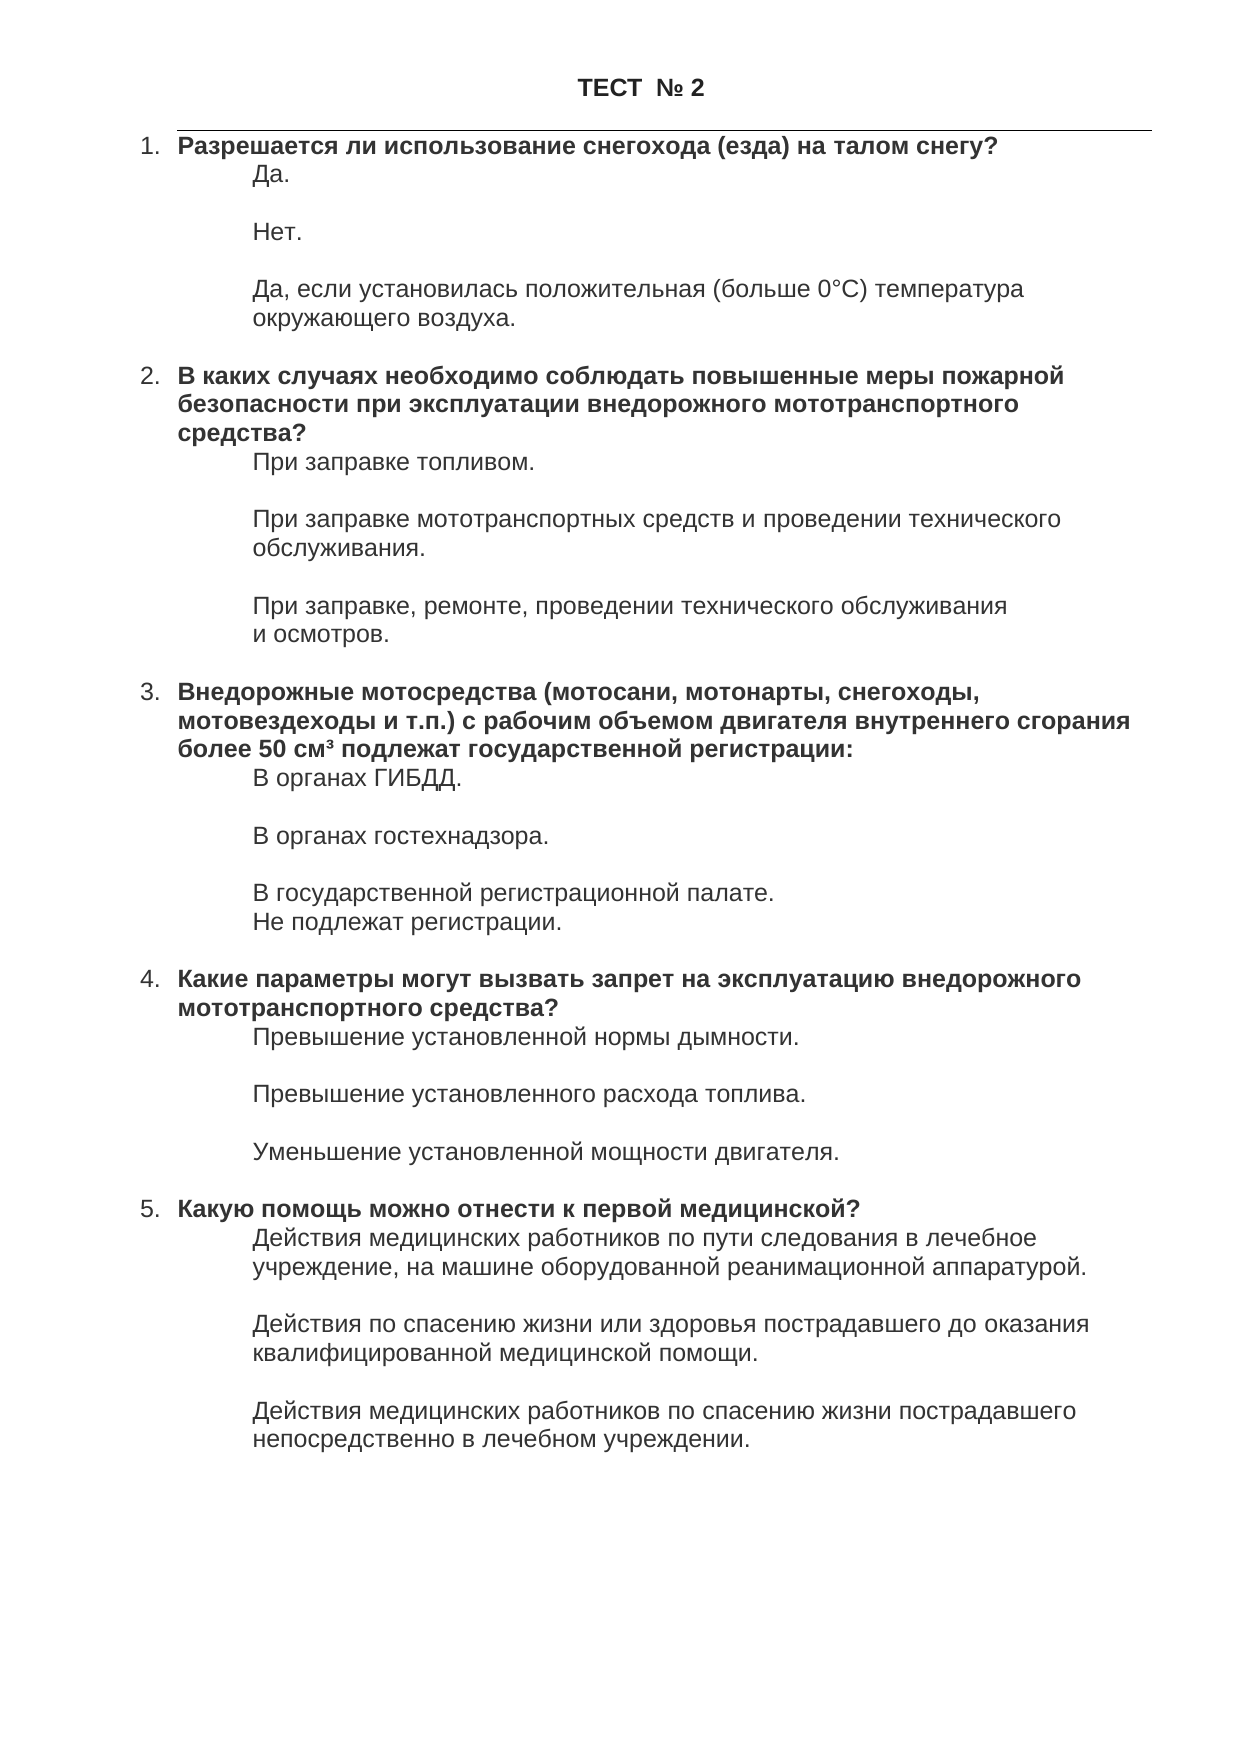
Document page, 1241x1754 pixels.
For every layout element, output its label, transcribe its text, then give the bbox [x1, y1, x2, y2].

text Да. [252, 159, 1152, 188]
text При заправке мототранспортных средств и проведении технического обслуживания. [252, 504, 1152, 562]
text Превышение установленной нормы дымности. [252, 1022, 1152, 1051]
text При заправке топливом. [252, 447, 1152, 476]
text Уменьшение установленной мощности двигателя. [252, 1137, 1152, 1166]
text Нет. [252, 217, 1152, 246]
list Разрешается ли использование снегохода (езда) на талом снегу? [140, 131, 1152, 159]
text Действия медицинских работников по спасению жизни пострадавшего непосредственно в лечебном учреждении. [252, 1396, 1152, 1453]
text Да, если установилась положительная (больше 0°С) температура окружающего воздуха. [252, 274, 1152, 332]
text В государственной регистрационной палате. [252, 878, 1152, 907]
list Внедорожные мотосредства (мотосани, мотонарты, снегоходы, мотовездеходы и т.п.) с рабочим объемом двигателя внутреннего сгорания более 50 см³ подлежат государственной регистрации: [140, 677, 1152, 763]
text Не подлежат регистрации. [252, 907, 1152, 936]
text Действия по спасению жизни или здоровья пострадавшего до оказания квалифицированной медицинской помощи. [252, 1309, 1152, 1367]
text В органах гостехнадзора. [252, 821, 1152, 849]
text В органах ГИБДД. [252, 763, 1152, 792]
list Какие параметры могут вызвать запрет на эксплуатацию внедорожного мототранспортного средства? [140, 964, 1152, 1022]
text При заправке, ремонте, проведении технического обслуживания и осмотров. [252, 591, 1152, 648]
list Какую помощь можно отнести к первой медицинской? [140, 1194, 1152, 1223]
text ТЕСТ № 2 [577, 73, 1152, 102]
text Действия медицинских работников по пути следования в лечебное учреждение, на машине оборудованной реанимационной аппаратурой. [252, 1223, 1152, 1281]
text Превышение установленного расхода топлива. [252, 1079, 1152, 1108]
list В каких случаях необходимо соблюдать повышенные меры пожарной безопасности при эксплуатации внедорожного мототранспортного средства? [140, 361, 1152, 447]
